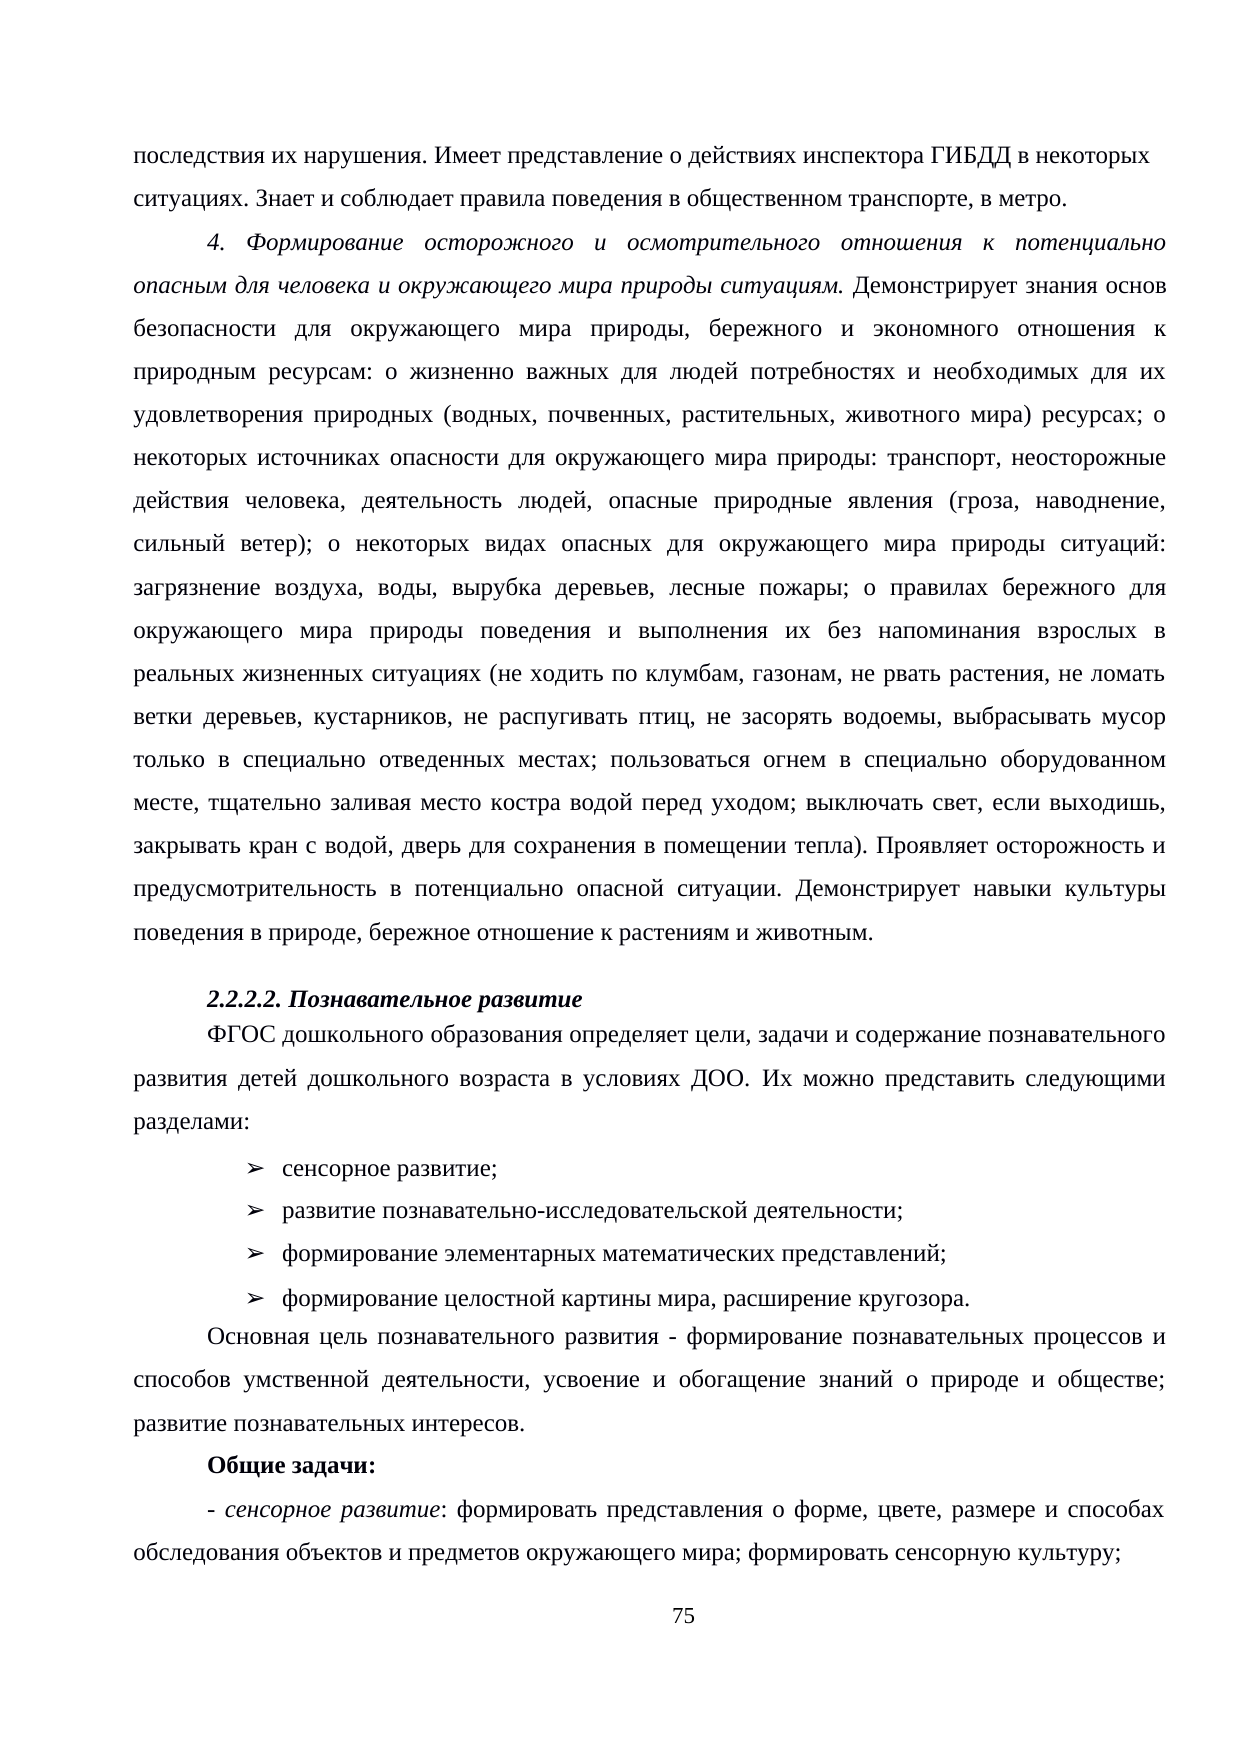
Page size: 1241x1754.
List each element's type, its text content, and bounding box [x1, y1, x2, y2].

text Общие задачи: [207, 1451, 1194, 1479]
list развитие познавательно-исследовательской деятельности; [244, 1184, 1194, 1227]
list формирование элементарных математических представлений; [244, 1227, 1194, 1270]
list сенсорное развитие: формировать представления о форме, цвете, размере и способах обследования объектов и предметов окружающего мира; формировать сенсорную культуру; [133, 1494, 1166, 1566]
list формирование целостной картины мира, расширение кругозора. [244, 1270, 1194, 1315]
text ФГОС дошкольного образования определяет цели, задачи и содержание познавательного развития детей дошкольного возраста в условиях ДОО. Их можно представить следующими разделами: [133, 1019, 1166, 1134]
list Формирование осторожного и осмотрительного отношения к потенциально опасным для человека и окружающего мира природы ситуациям. Демонстрирует знания основ безопасности для окружающего мира природы, бережного и экономного отношения к природным ресурсам: о жизненно важных для людей потребностях и необходимых для их удовлетворения природных (водных, почвенных, растительных, животного мира) ресурсах; о некоторых источниках опасности для окружающего мира природы: транспорт, неосторожные действия человека, деятельность людей, опасные природные явления (гроза, наводнение, сильный ветер); о некоторых видах опасных для окружающего мира природы ситуаций: загрязнение воздуха, воды, вырубка деревьев, лесные пожары; о правилах бережного для окружающего мира природы поведения и выполнения их без напоминания взрослых в реальных жизненных ситуациях (не ходить по клумбам, газонам, не рвать растения, не ломать ветки деревьев, кустарников, не распугивать птиц, не засорять водоемы, выбрасывать мусор только в специально отведенных местах; пользоваться огнем в специально оборудованном месте, тщательно заливая место костра водой перед уходом; выключать свет, если выходишь, закрывать кран с водой, дверь для сохранения в помещении тепла). Проявляет осторожность и предусмотрительность в потенциально опасной ситуации. Демонстрирует навыки культуры поведения в природе, бережное отношение к растениям и животным. [133, 227, 1167, 945]
list сенсорное развитие; [244, 1149, 1194, 1184]
text Основная цель познавательного развития - формирование познавательных процессов и способов умственной деятельности, усвоение и обогащение знаний о природе и обществе; развитие познавательных интересов. [133, 1321, 1166, 1436]
list Познавательное развитие [207, 984, 1194, 1013]
text последствия их нарушения. Имеет представление о действиях инспектора ГИБДД в некоторых ситуациях. Знает и соблюдает правила поведения в общественном транспорте, в метро. [133, 140, 1194, 212]
